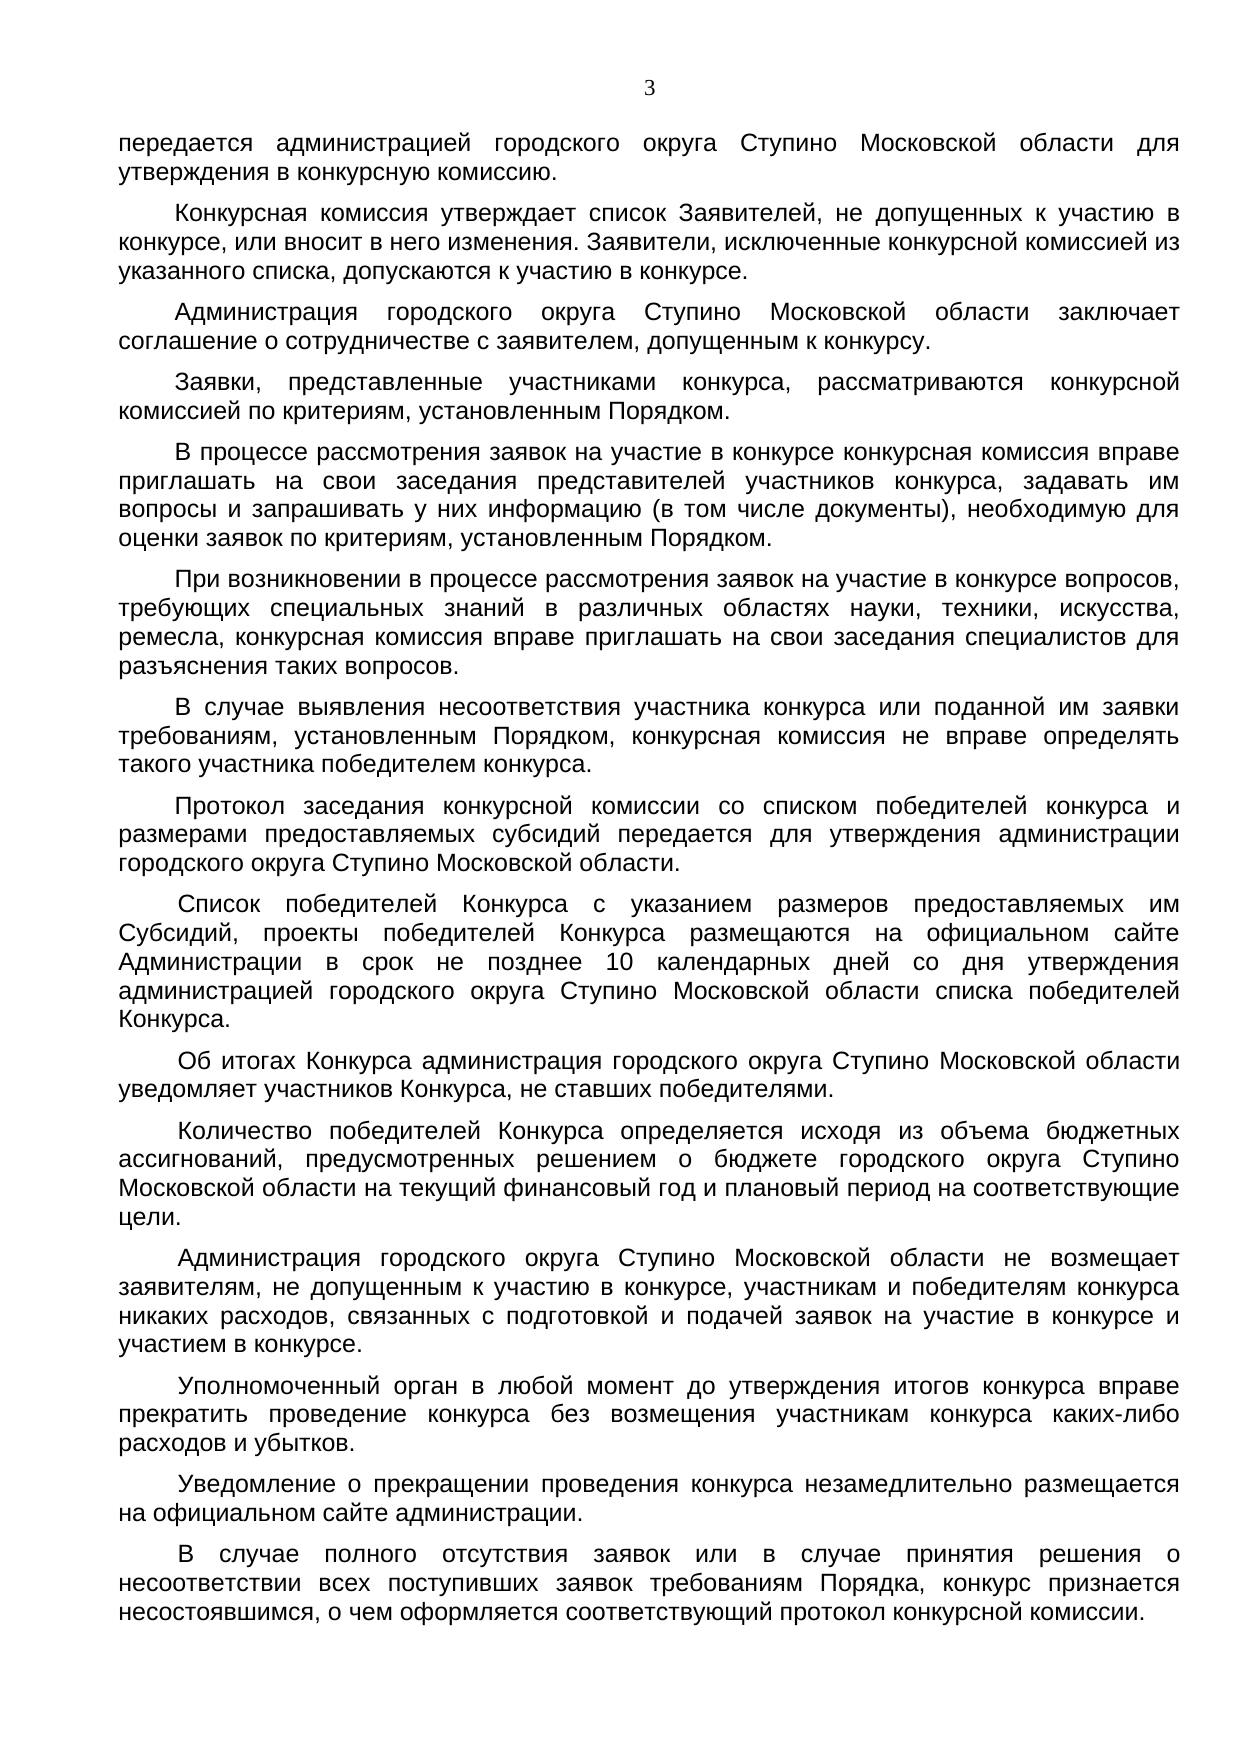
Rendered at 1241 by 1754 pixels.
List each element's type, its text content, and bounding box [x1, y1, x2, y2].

text Протокол заседания конкурсной комиссии со списком победителей конкурса и размерами предоставляемых субсидий передается для утверждения администрации городского округа Ступино Московской области. [118, 791, 1181, 877]
text Об итогах Конкурса администрация городского округа Ступино Московской области уведомляет участников Конкурса, не ставших победителями. [118, 1046, 1181, 1103]
text Список победителей Конкурса с указанием размеров предоставляемых им Субсидий, проекты победителей Конкурса размещаются на официальном сайте Администрации в срок не позднее 10 календарных дней со дня утверждения администрацией городского округа Ступино Московской области списка победителей Конкурса. [118, 889, 1181, 1033]
text Количество победителей Конкурса определяется исходя из объема бюджетных ассигнований, предусмотренных решением о бюджете городского округа Ступино Московской области на текущий финансовый год и плановый период на соответствующие цели. [118, 1116, 1181, 1231]
text Администрация городского округа Ступино Московской области не возмещает заявителям, не допущенным к участию в конкурсе, участникам и победителям конкурса никаких расходов, связанных с подготовкой и подачей заявок на участие в конкурсе и участием в конкурсе. [118, 1243, 1181, 1358]
text Администрация городского округа Ступино Московской области заключает соглашение о сотрудничестве с заявителем, допущенным к конкурсу. [118, 297, 1181, 354]
text В процессе рассмотрения заявок на участие в конкурсе конкурсная комиссия вправе приглашать на свои заседания представителей участников конкурса, задавать им вопросы и запрашивать у них информацию (в том числе документы), необходимую для оценки заявок по критериям, установленным Порядком. [118, 437, 1181, 552]
text Конкурсная комиссия утверждает список Заявителей, не допущенных к участию в конкурсе, или вносит в него изменения. Заявители, исключенные конкурсной комиссией из указанного списка, допускаются к участию в конкурсе. [118, 198, 1181, 284]
text Заявки, представленные участниками конкурса, рассматриваются конкурсной комиссией по критериям, установленным Порядком. [118, 367, 1181, 424]
text Уведомление о прекращении проведения конкурса незамедлительно размещается на официальном сайте администрации. [118, 1469, 1181, 1527]
text В случае выявления несоответствия участника конкурса или поданной им заявки требованиям, установленным Порядком, конкурсная комиссия не вправе определять такого участника победителем конкурса. [118, 692, 1181, 778]
text В случае полного отсутствия заявок или в случае принятия решения о несоответствии всех поступивших заявок требованиям Порядка, конкурс признается несостоявшимся, о чем оформляется соответствующий протокол конкурсной комиссии. [118, 1539, 1181, 1626]
text Уполномоченный орган в любой момент до утверждения итогов конкурса вправе прекратить проведение конкурса без возмещения участникам конкурса каких-либо расходов и убытков. [118, 1371, 1181, 1457]
text При возникновении в процессе рассмотрения заявок на участие в конкурсе вопросов, требующих специальных знаний в различных областях науки, техники, искусства, ремесла, конкурсная комиссия вправе приглашать на свои заседания специалистов для разъяснения таких вопросов. [118, 564, 1181, 679]
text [118, 128, 1181, 186]
